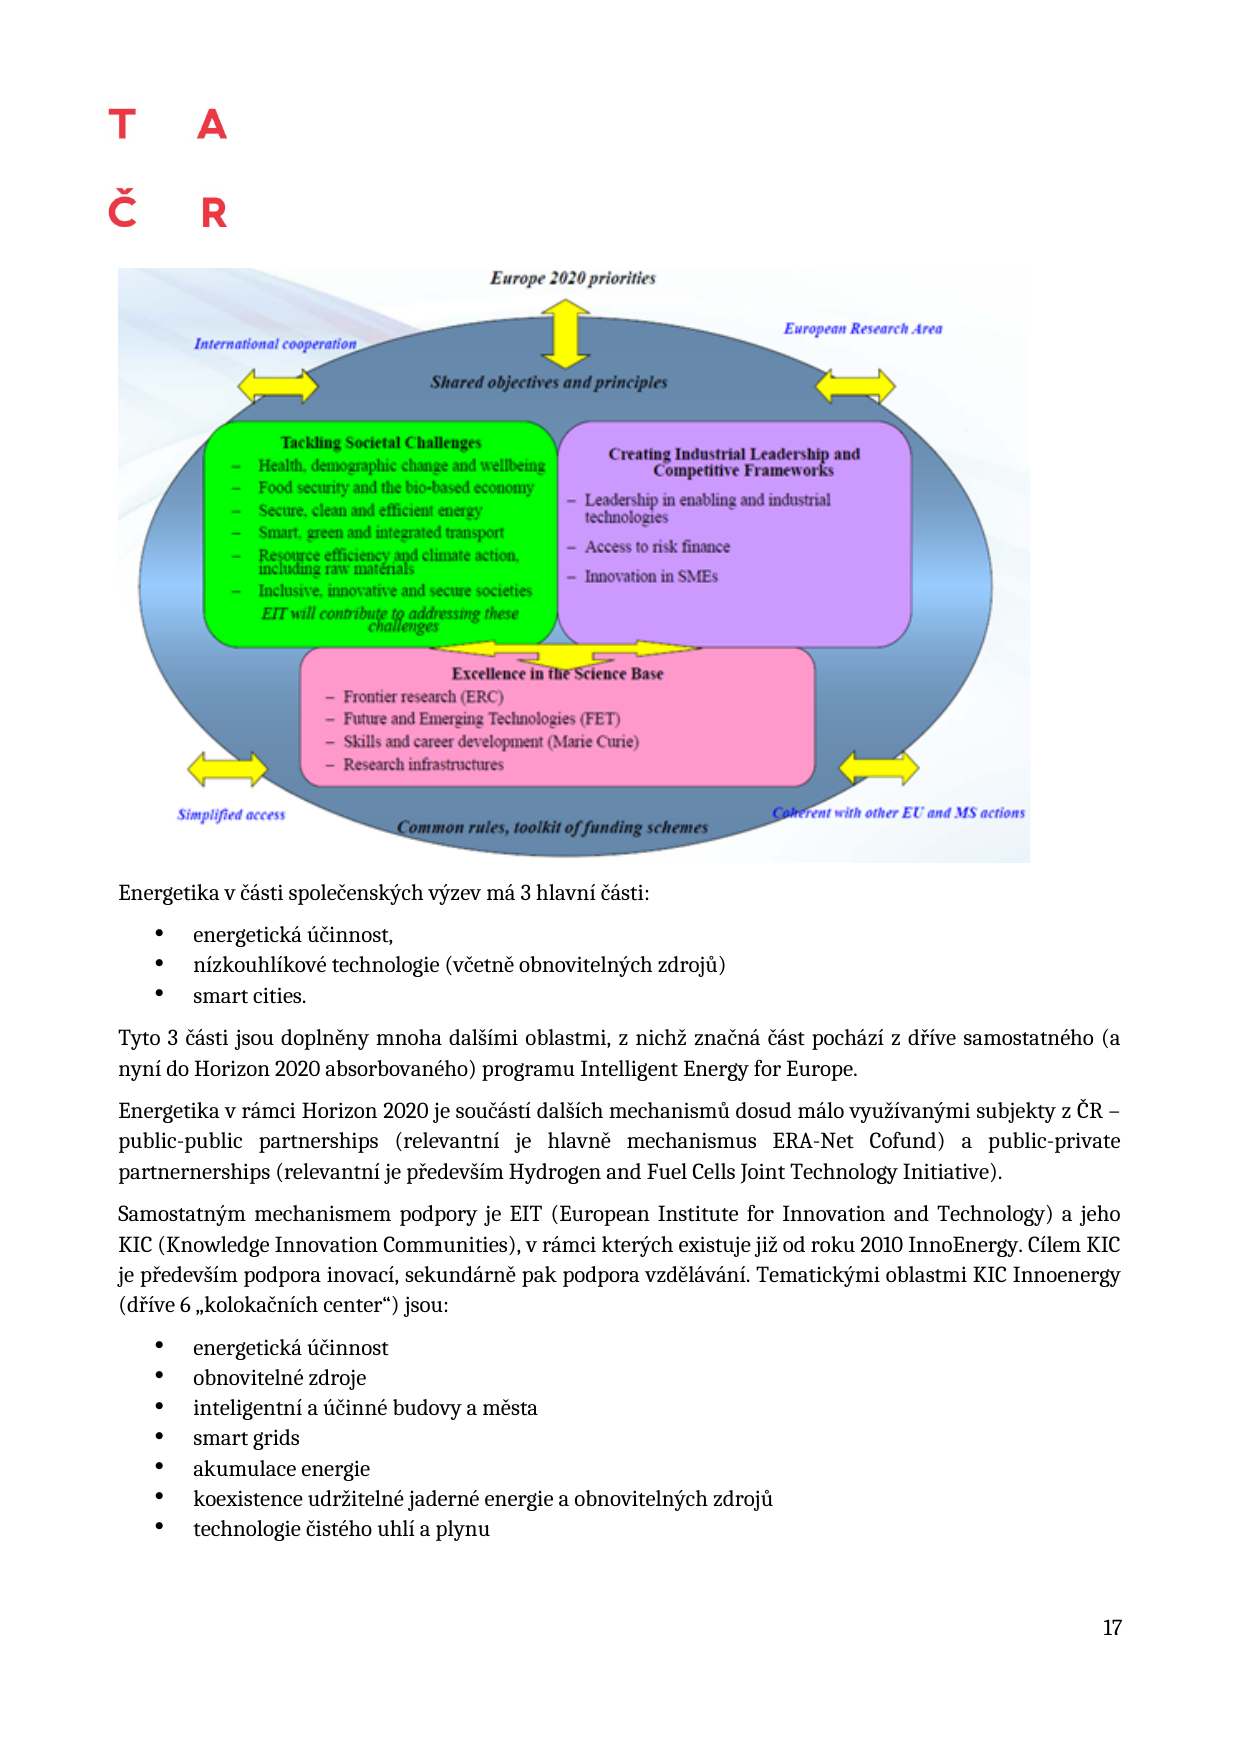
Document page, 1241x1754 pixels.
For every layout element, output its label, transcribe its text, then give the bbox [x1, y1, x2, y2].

text Tyto 3 části jsou doplněny mnoha dalšími oblastmi, z nichž značná část pochází z dříve samostatného (a nyní do Horizon 2020 absorbovaného) programu Intelligent Energy for Europe. [118, 1025, 1122, 1082]
list smart grids [156, 1425, 1122, 1451]
text Samostatným mechanismem podpory je EIT (European Institute for Innovation and Technology) a jeho KIC (Knowledge Innovation Communities), v rámci kterých existuje již od roku 2010 InnoEnergy. Cílem KIC je především podpora inovací, sekundárně pak podpora vzdělávání. Tematickými oblastmi KIC Innoenergy (dříve 6 „kolokačních center“) jsou: [118, 1201, 1122, 1318]
list obnovitelné zdroje [156, 1365, 1122, 1391]
list energetická účinnost, [156, 922, 1122, 948]
list energetická účinnost [156, 1334, 1122, 1361]
list inteligentní a účinné budovy a města [156, 1395, 1122, 1421]
list akumulace energie [156, 1455, 1122, 1482]
picture [118, 268, 1031, 863]
list koexistence udržitelné jaderné energie a obnovitelných zdrojů [156, 1486, 1122, 1512]
list smart cities. [156, 982, 1122, 1009]
list nízkouhlíkové technologie (včetně obnovitelných zdrojů) [156, 952, 1122, 978]
picture [0, 0, 227, 227]
list technologie čistého uhlí a plynu [156, 1516, 1122, 1542]
text Energetika v rámci Horizon 2020 je součástí dalších mechanismů dosud málo využívanými subjekty z ČR – public-public partnerships (relevantní je hlavně mechanismus ERA-Net Cofund) a public-private partnernerships (relevantní je především Hydrogen and Fuel Cells Joint Technology Initiative). [118, 1098, 1122, 1185]
text Energetika v části společenských výzev má 3 hlavní části: [118, 879, 1122, 906]
